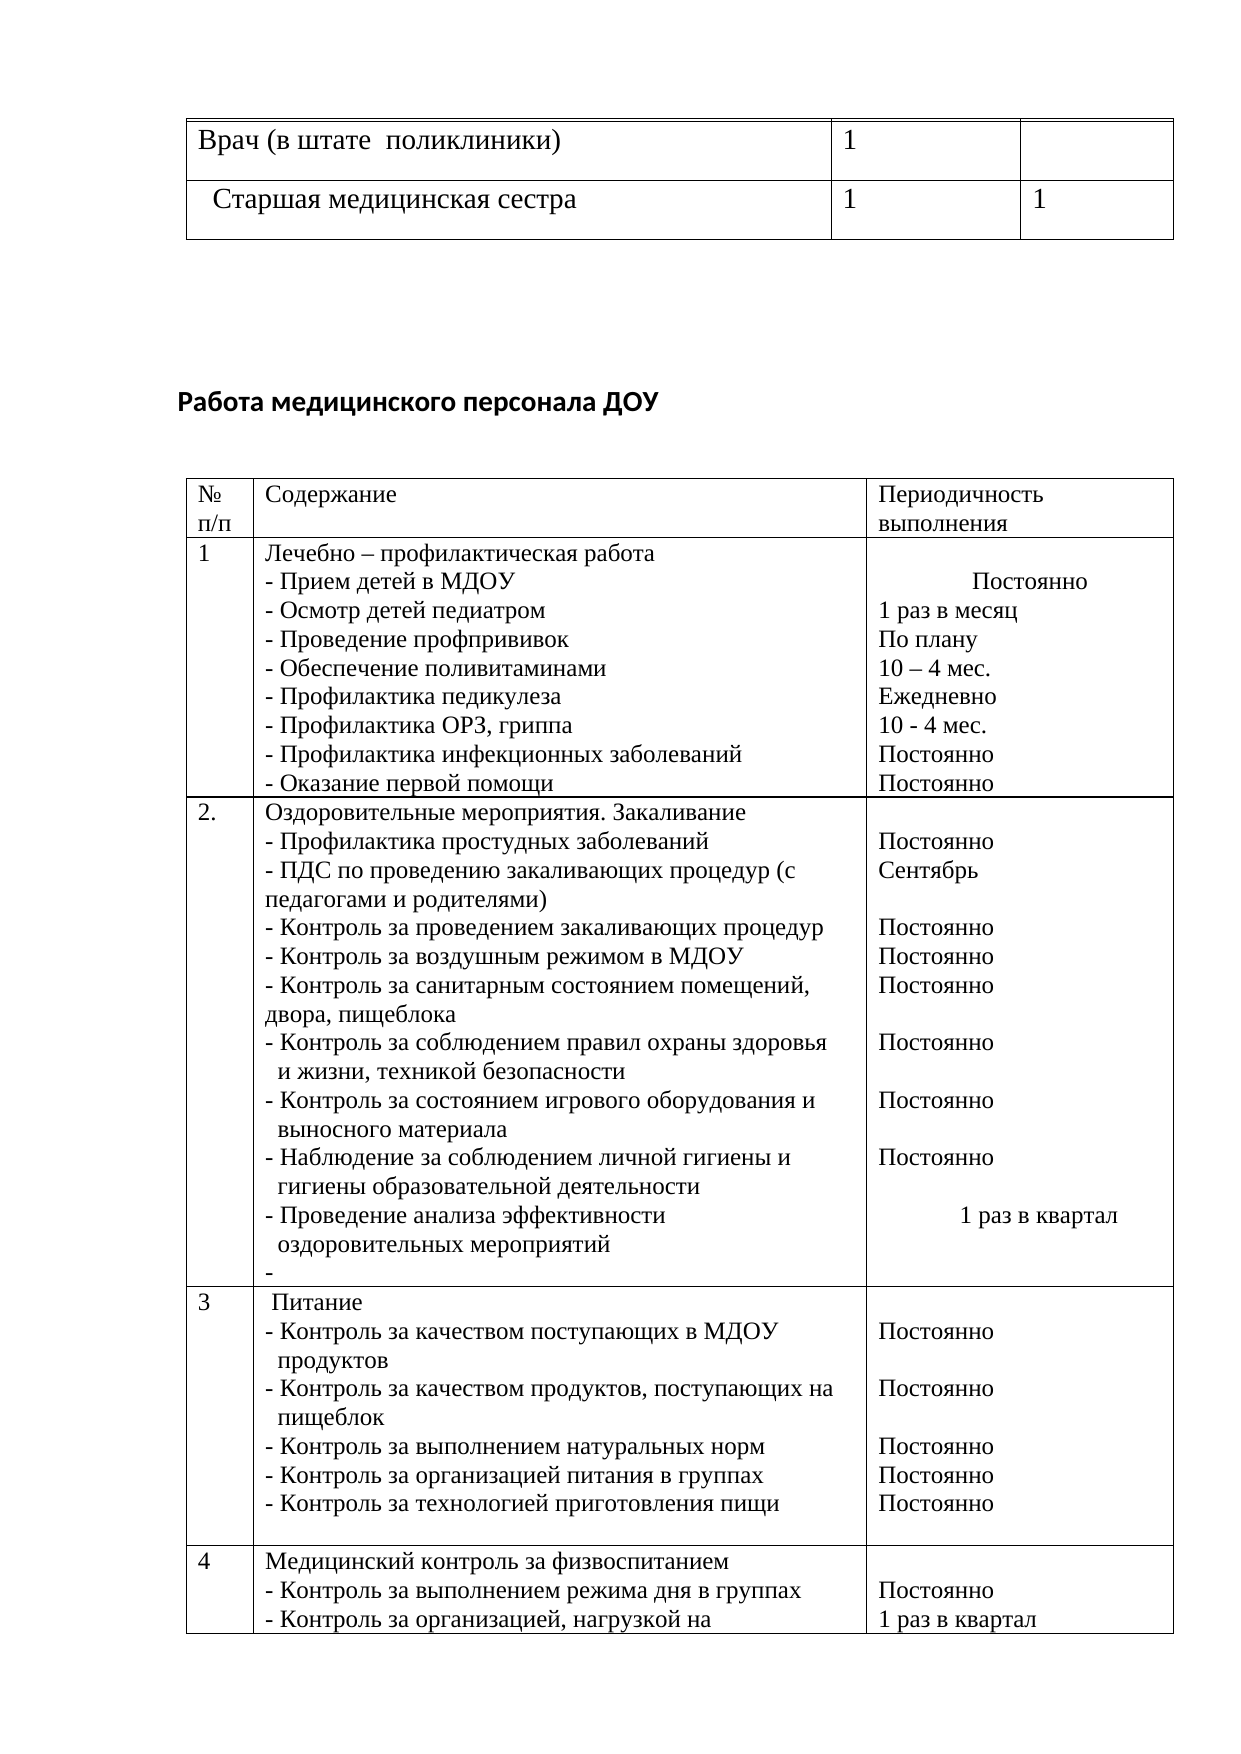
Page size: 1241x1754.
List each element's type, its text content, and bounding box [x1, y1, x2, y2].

table_cell 1 [1021, 181, 1173, 239]
table_cell Постоянно 1 раз в месяц По плану 10 – 4 мес. Ежедневно 10 - 4 мес. Постоянно Постоянно [867, 538, 1173, 796]
table_cell Постоянно Сентябрь Постоянно Постоянно Постоянно Постоянно Постоянно Постоянно 1 раз в квартал [867, 798, 1173, 1286]
table_cell Питание - Контроль за качеством поступающих в МДОУ продуктов - Контроль за качеством продуктов, поступающих на пищеблок - Контроль за выполнением натуральных норм - Контроль за организацией питания в группах - Контроль за технологией приготовления пищи [254, 1287, 866, 1545]
table_cell 2. [187, 798, 253, 1286]
table_cell Оздоровительные мероприятия. Закаливание - Профилактика простудных заболеваний - ПДС по проведению закаливающих процедур (с педагогами и родителями) - Контроль за проведением закаливающих процедур - Контроль за воздушным режимом в МДОУ - Контроль за санитарным состоянием помещений, двора, пищеблока - Контроль за соблюдением правил охраны здоровья и жизни, техникой безопасности - Контроль за состоянием игрового оборудования и выносного материала - Наблюдение за соблюдением личной гигиены и гигиены образовательной деятельности - Проведение анализа эффективности оздоровительных мероприятий - [254, 798, 866, 1286]
table_cell Лечебно – профилактическая работа - Прием детей в МДОУ - Осмотр детей педиатром - Проведение профпрививок - Обеспечение поливитаминами - Профилактика педикулеза - Профилактика ОРЗ, гриппа - Профилактика инфекционных заболеваний - Оказание первой помощи [254, 538, 866, 796]
table_header № п/п [187, 479, 253, 537]
table_cell [1021, 122, 1173, 180]
table_cell Постоянно Постоянно Постоянно Постоянно Постоянно [867, 1287, 1173, 1545]
table_cell Старшая медицинская сестра [187, 181, 831, 239]
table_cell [254, 1546, 866, 1633]
table_cell 1 [832, 122, 1020, 180]
table_cell 1 [187, 538, 253, 796]
table_cell 3 [187, 1287, 253, 1545]
table_cell 4 [187, 1546, 253, 1633]
table_header Содержание [254, 479, 866, 537]
table_cell Врач (в штате поликлиники) [187, 122, 831, 180]
text Работа медицинского персонала ДОУ [177, 383, 1152, 418]
table_cell 1 [832, 181, 1020, 239]
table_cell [867, 1546, 1173, 1633]
table_header Периодичность выполнения [867, 479, 1173, 537]
